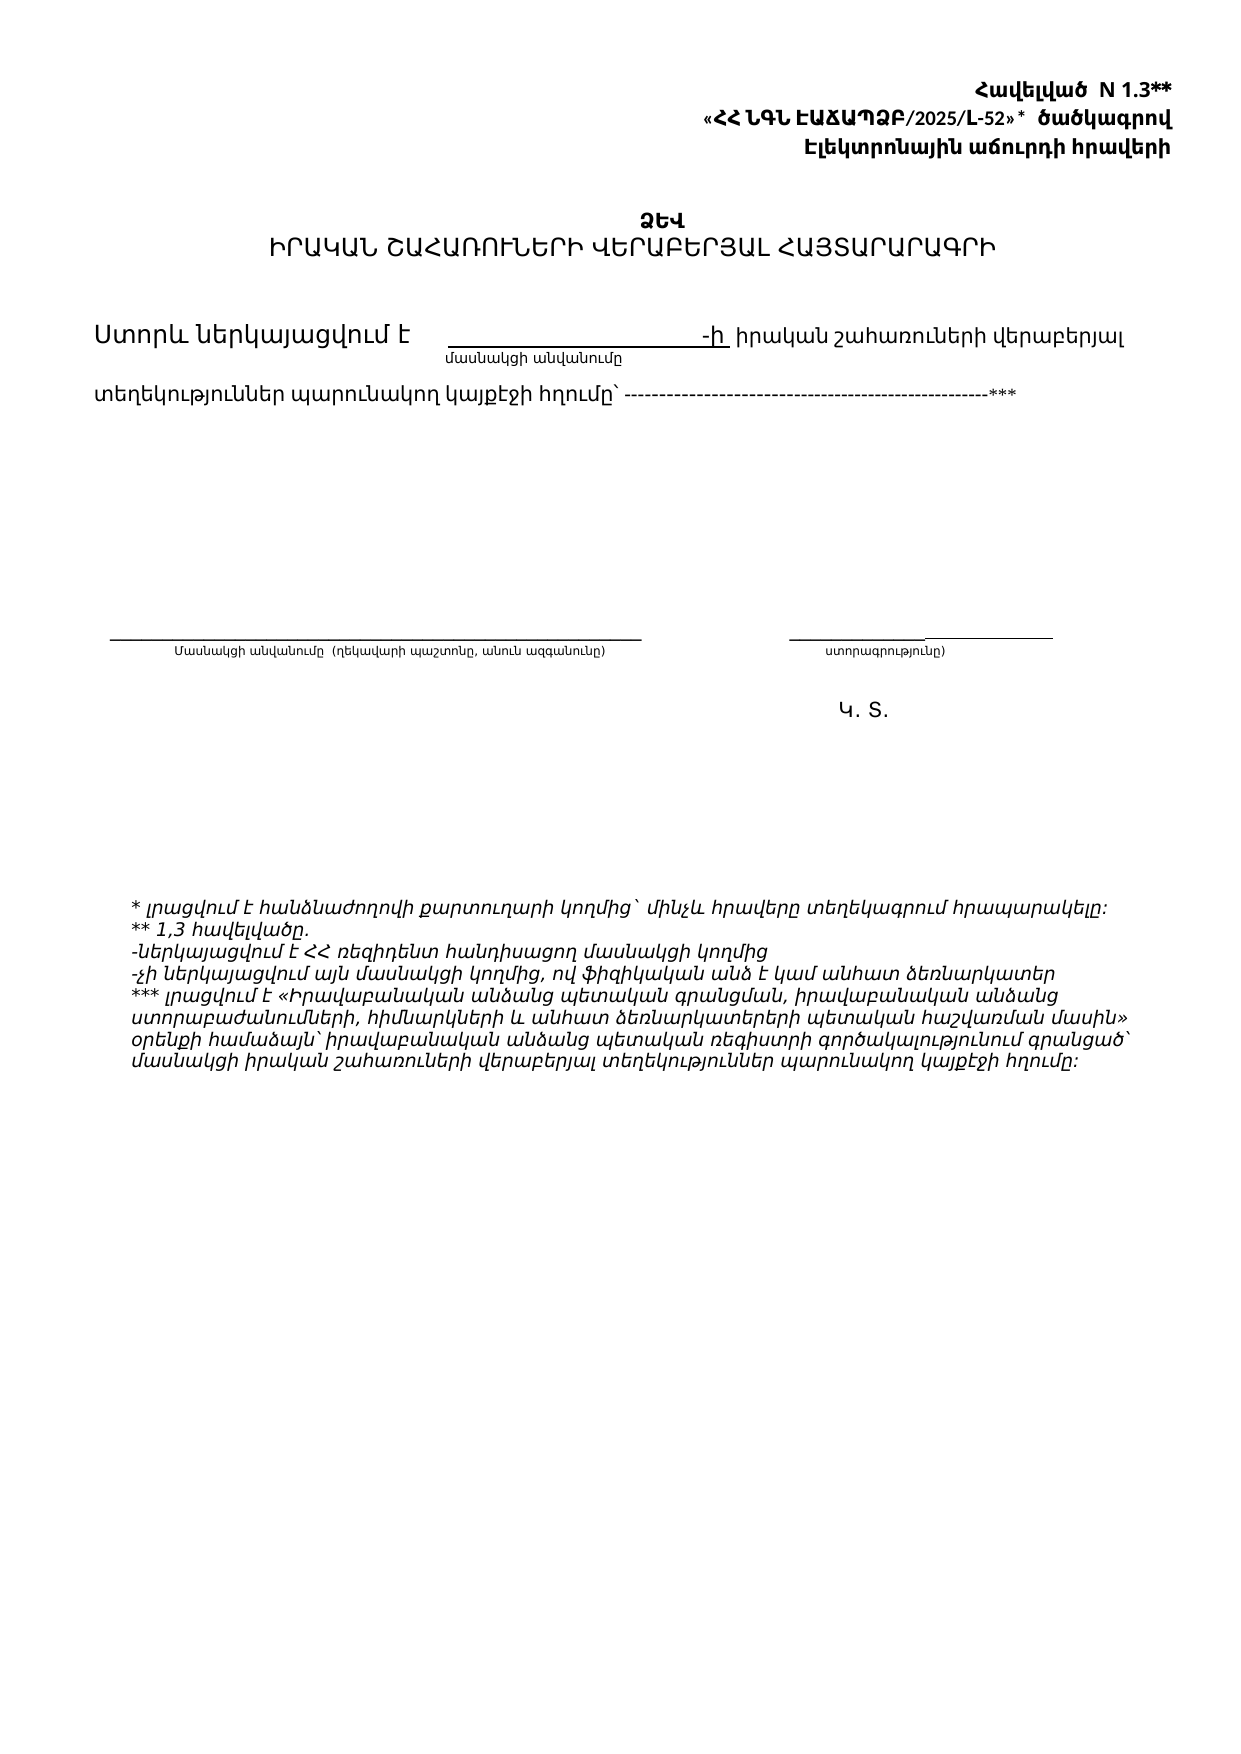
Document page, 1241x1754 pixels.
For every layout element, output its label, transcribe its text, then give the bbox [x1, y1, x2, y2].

text ** 1,3 հավելվածը․ [131, 919, 1171, 941]
text մասնակցի անվանումը [94, 350, 1171, 379]
text -ներկայացվում է ՀՀ ռեզիդենտ հանդիսացող մասնակցի կողմից [131, 941, 1171, 963]
text *** լրացվում է «Իրավաբանական անձանց պետական գրանցման, իրավաբանական անձանց ստորաբաժանումների, հիմնարկների և անհատ ձեռնարկատերերի պետական հաշվառման մասին» օրենքի համաձայն՝ իրավաբանական անձանց պետական ռեգիստրի գործակալությունում գրանցած՝ մասնակցի իրական շահառուների վերաբերյալ տեղեկություններ պարունակող կայքէջի հղումը: [131, 985, 1171, 1072]
text «ՀՀ ՆԳՆ ԷԱՃԱՊՁԲ/2025/Լ-52»* ծածկագրով [94, 103, 1171, 132]
text ԻՐԱԿԱՆ ՇԱՀԱՌՈՒՆԵՐԻ ՎԵՐԱԲԵՐՅԱԼ ՀԱՅՏԱՐԱՐԱԳՐԻ [94, 233, 1171, 262]
text ___________________________________________________ _____________ Մասնակցի անվանումը (ղեկավարի պաշտոնը, անուն ազգանունը) ստորագրությունը) [94, 617, 1171, 669]
text ՁԵՎ [94, 209, 1171, 233]
text * լրացվում է հանձնաժողովի քարտուղարի կողմից` մինչև հրավերը տեղեկագրում հրապարակելը: [131, 897, 1171, 919]
text Կ. Տ. [94, 698, 1171, 722]
text -չի ներկայացվում այն մասնակցի կողմից, ով ֆիզիկական անձ է կամ անհատ ձեռնարկատեր [131, 963, 1171, 985]
text Ստորև ներկայացվում է -ի իրական շահառուների վերաբերյալ [94, 321, 1171, 350]
text տեղեկություններ պարունակող կայքէջի հղումը՝ ----------------------------------------------------*** [94, 379, 1171, 408]
text Հավելված N 1.3** [94, 75, 1171, 103]
text Էլեկտրոնային աճուրդի հրավերի [94, 132, 1171, 160]
